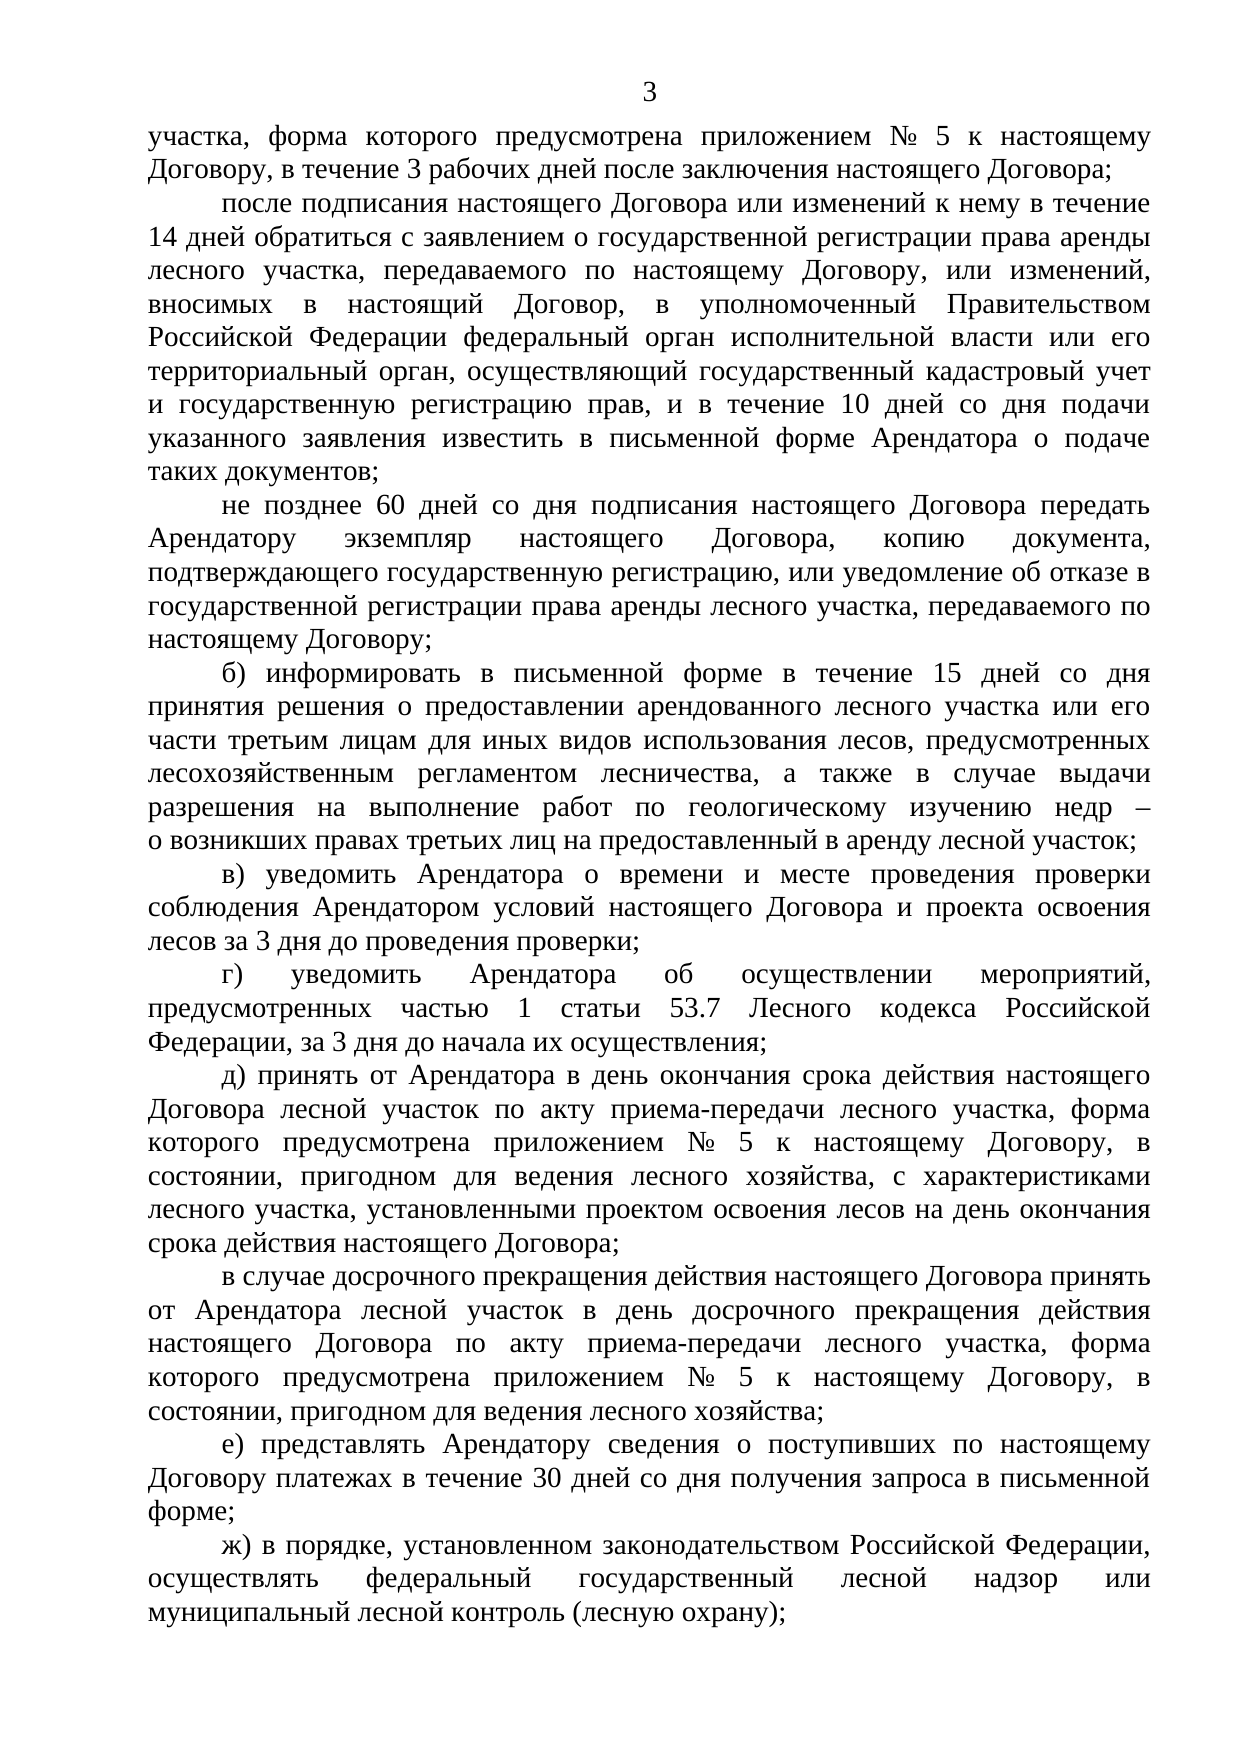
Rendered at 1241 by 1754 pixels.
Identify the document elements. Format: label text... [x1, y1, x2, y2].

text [148, 118, 1152, 185]
text е) представлять Арендатору сведения о поступивших по настоящему Договору платежах в течение 30 дней со дня получения запроса в письменной форме; [148, 1426, 1152, 1527]
text после подписания настоящего Договора или изменений к нему в течение 14 дней обратиться с заявлением о государственной регистрации права аренды лесного участка, передаваемого по настоящему Договору, или изменений, вносимых в настоящий Договор, в уполномоченный Правительством Российской Федерации федеральный орган исполнительной власти или его территориальный орган, осуществляющий государственный кадастровый учет и государственную регистрацию прав, и в течение 10 дней со дня подачи указанного заявления известить в письменной форме Арендатора о подаче таких документов; [148, 185, 1152, 487]
text ж) в порядке, установленном законодательством Российской Федерации, осуществлять федеральный государственный лесной надзор или муниципальный лесной контроль (лесную охрану); [148, 1527, 1152, 1627]
text в) уведомить Арендатора о времени и месте проведения проверки соблюдения Арендатором условий настоящего Договора и проекта освоения лесов за 3 дня до проведения проверки; [148, 856, 1152, 957]
text не позднее 60 дней со дня подписания настоящего Договора передать Арендатору экземпляр настоящего Договора, копию документа, подтверждающего государственную регистрацию, или уведомление об отказе в государственной регистрации права аренды лесного участка, передаваемого по настоящему Договору; [148, 487, 1152, 655]
text д) принять от Арендатора в день окончания срока действия настоящего Договора лесной участок по акту приема-передачи лесного участка, форма которого предусмотрена приложением № 5 к настоящему Договору, в состоянии, пригодном для ведения лесного хозяйства, с характеристиками лесного участка, установленными проектом освоения лесов на день окончания срока действия настоящего Договора; [148, 1057, 1152, 1258]
text б) информировать в письменной форме в течение 15 дней со дня принятия решения о предоставлении арендованного лесного участка или его части третьим лицам для иных видов использования лесов, предусмотренных лесохозяйственным регламентом лесничества, а также в случае выдачи разрешения на выполнение работ по геологическому изучению недр ‒ о возникших правах третьих лиц на предоставленный в аренду лесной участок; [148, 655, 1152, 856]
text г) уведомить Арендатора об осуществлении мероприятий, предусмотренных частью 1 статьи 53.7 Лесного кодекса Российской Федерации, за 3 дня до начала их осуществления; [148, 957, 1152, 1057]
text в случае досрочного прекращения действия настоящего Договора принять от Арендатора лесной участок в день досрочного прекращения действия настоящего Договора по акту приема-передачи лесного участка, форма которого предусмотрена приложением № 5 к настоящему Договору, в состоянии, пригодном для ведения лесного хозяйства; [148, 1258, 1152, 1426]
